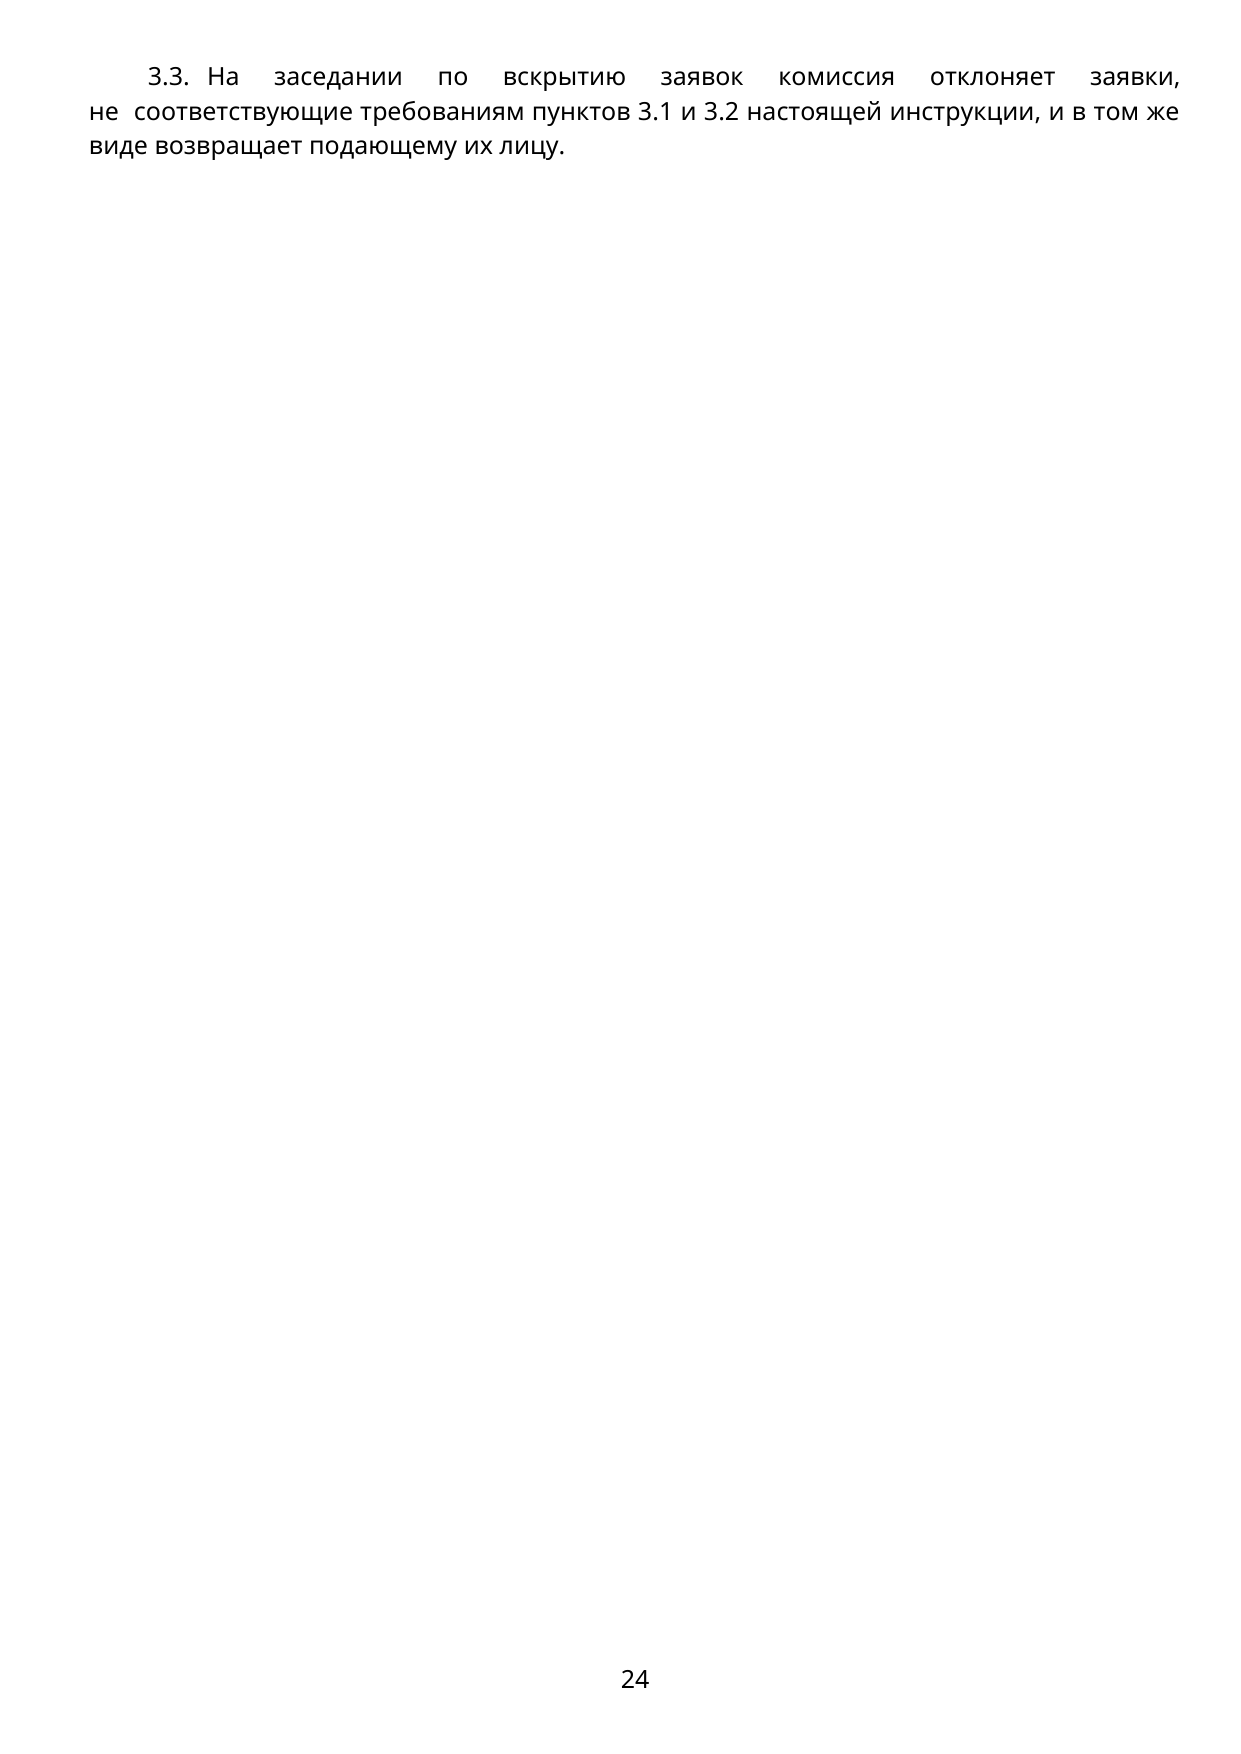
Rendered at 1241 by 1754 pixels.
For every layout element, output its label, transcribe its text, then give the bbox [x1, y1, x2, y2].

text 3.3. На заседании по вскрытию заявок комиссия отклоняет заявки, не соответствующие требованиям пунктов 3.1 и 3.2 настоящей инструкции, и в том же виде возвращает подающему их лицу. [89, 59, 1181, 161]
